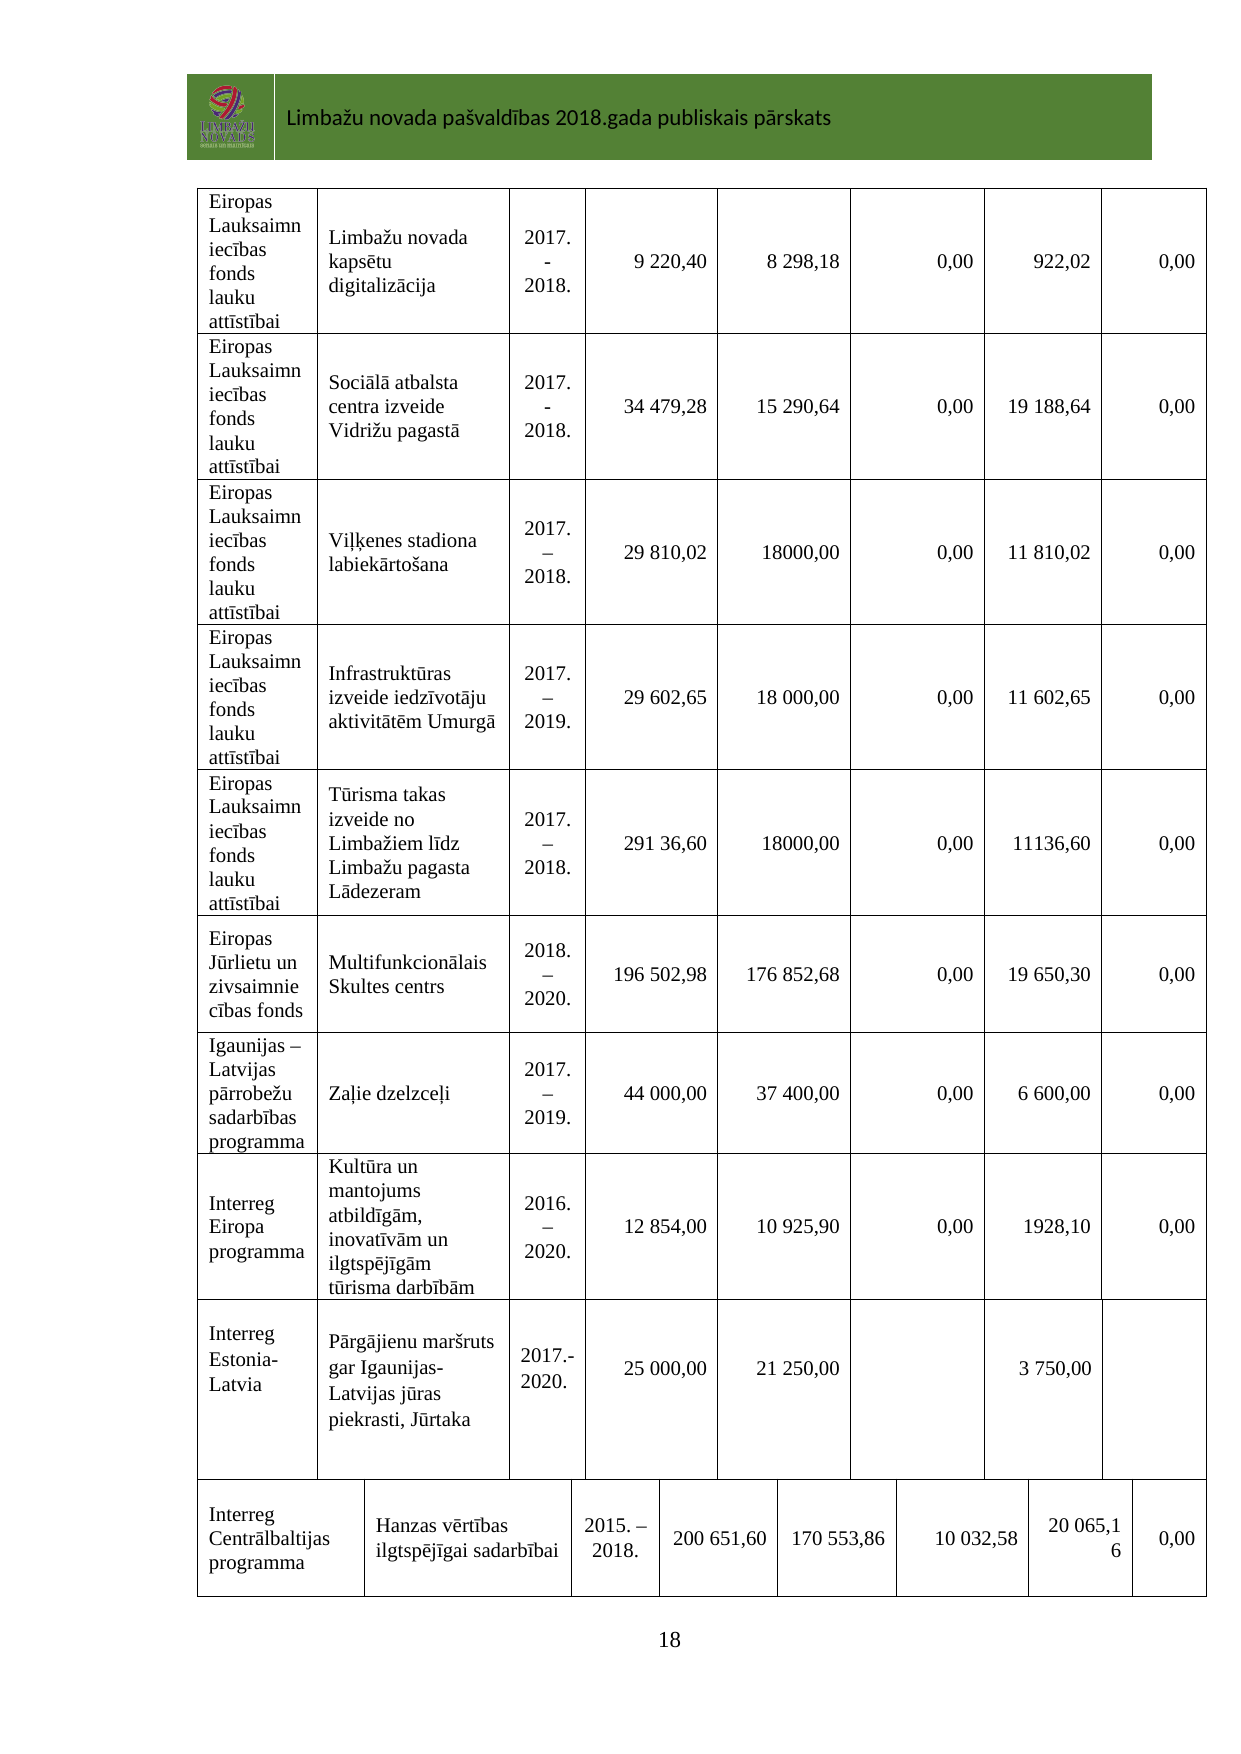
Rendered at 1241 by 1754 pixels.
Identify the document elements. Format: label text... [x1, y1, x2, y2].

table_cell 0,00 [851, 1033, 984, 1153]
table_cell 20 065,16 [1029, 1480, 1132, 1596]
table_cell Infrastruktūras izveide iedzīvotāju aktivitātēm Umurgā [318, 625, 509, 769]
table_cell 18 000,00 [718, 625, 850, 769]
table_cell 0,00 [851, 480, 984, 624]
table_cell 29 602,65 [586, 625, 717, 769]
table_cell 291 36,60 [586, 770, 717, 915]
table_cell 2017. - 2018. [510, 334, 585, 478]
picture [199, 85, 256, 148]
table_cell 37 400,00 [718, 1033, 850, 1153]
table_cell Eiropas Lauksaimniecības fonds lauku attīstībai [198, 625, 317, 769]
table_cell 176 852,68 [718, 916, 850, 1032]
table_cell 0,00 [1102, 189, 1206, 333]
table_cell Tūrisma takas izveide no Limbažiem līdz Limbažu pagasta Lādezeram [318, 770, 509, 915]
table_cell 19 188,64 [985, 334, 1101, 478]
table_cell 2017. – 2018. [510, 480, 585, 624]
table_cell 0,00 [851, 334, 984, 478]
table_cell 2017. – 2019. [510, 625, 585, 769]
table_cell 2015. – 2018. [572, 1480, 659, 1596]
table_cell 2017. - 2018. [510, 189, 585, 333]
table_cell 12 854,00 [586, 1154, 717, 1299]
table_cell 11136,60 [985, 770, 1101, 915]
table_cell Eiropas Lauksaimniecības fonds lauku attīstībai [198, 334, 317, 478]
table_cell 10 925,90 [718, 1154, 850, 1299]
table_cell [851, 1300, 984, 1478]
table_cell Kultūra un mantojums atbildīgām, inovatīvām un ilgtspējīgām tūrisma darbībām [318, 1154, 509, 1299]
table_cell 0,00 [1102, 1033, 1206, 1153]
table_cell 0,00 [1102, 625, 1206, 769]
table_cell 10 032,58 [897, 1480, 1028, 1596]
table_cell Zaļie dzelzceļi [318, 1033, 509, 1153]
table_cell 6 600,00 [985, 1033, 1101, 1153]
table_cell 25 000,00 [586, 1300, 717, 1478]
table_cell 0,00 [1133, 1480, 1206, 1596]
table_cell Limbažu novada kapsētu digitalizācija [318, 189, 509, 333]
table_cell 0,00 [1102, 770, 1206, 915]
table_cell Igaunijas – Latvijas pārrobežu sadarbības programma [198, 1033, 317, 1153]
table_cell 0,00 [1102, 480, 1206, 624]
table_cell 922,02 [985, 189, 1101, 333]
table_cell Hanzas vērtības ilgtspējīgai sadarbībai [365, 1480, 571, 1596]
table_cell 1928,10 [985, 1154, 1101, 1299]
table_cell 44 000,00 [586, 1033, 717, 1153]
table_cell 8 298,18 [718, 189, 850, 333]
table_cell Eiropas Jūrlietu un zivsaimniecības fonds [198, 916, 317, 1032]
table_cell 18000,00 [718, 480, 850, 624]
table_cell 34 479,28 [586, 334, 717, 478]
table_cell 19 650,30 [985, 916, 1101, 1032]
table_cell Interreg Estonia-Latvia [198, 1300, 317, 1478]
table_cell 21 250,00 [718, 1300, 850, 1478]
table_cell 196 502,98 [586, 916, 717, 1032]
table_cell 2017.-2020. [510, 1300, 585, 1478]
table_cell 29 810,02 [586, 480, 717, 624]
table_cell 9 220,40 [586, 189, 717, 333]
table_cell Eiropas Lauksaimniecības fonds lauku attīstībai [198, 189, 317, 333]
table_cell 170 553,86 [778, 1480, 896, 1596]
table_cell 3 750,00 [985, 1300, 1102, 1478]
table_cell 0,00 [851, 189, 984, 333]
table_cell 200 651,60 [660, 1480, 777, 1596]
table_cell Pārgājienu maršruts gar Igaunijas- Latvijas jūras piekrasti, Jūrtaka [318, 1300, 509, 1478]
table_cell 0,00 [1102, 916, 1206, 1032]
table_cell 0,00 [851, 770, 984, 915]
table_cell 2017. – 2018. [510, 770, 585, 915]
table_cell 0,00 [851, 916, 984, 1032]
table_cell Viļķenes stadiona labiekārtošana [318, 480, 509, 624]
table_cell Interreg Centrālbaltijas programma [198, 1480, 364, 1596]
table_cell 0,00 [1102, 1154, 1206, 1299]
table_cell [1103, 1300, 1206, 1478]
table_cell 2016. – 2020. [510, 1154, 585, 1299]
table_cell Sociālā atbalsta centra izveide Vidrižu pagastā [318, 334, 509, 478]
table_cell 0,00 [851, 625, 984, 769]
table_cell Multifunkcionālais Skultes centrs [318, 916, 509, 1032]
table_cell 15 290,64 [718, 334, 850, 478]
table_cell 18000,00 [718, 770, 850, 915]
table_cell Interreg Eiropa programma [198, 1154, 317, 1299]
table_cell 0,00 [851, 1154, 984, 1299]
table_cell Eiropas Lauksaimniecības fonds lauku attīstībai [198, 480, 317, 624]
table_cell 11 810,02 [985, 480, 1101, 624]
table_cell 2017. – 2019. [510, 1033, 585, 1153]
table_cell 0,00 [1102, 334, 1206, 478]
table_cell 2018. – 2020. [510, 916, 585, 1032]
table_cell Eiropas Lauksaimniecības fonds lauku attīstībai [198, 770, 317, 915]
table_cell 11 602,65 [985, 625, 1101, 769]
